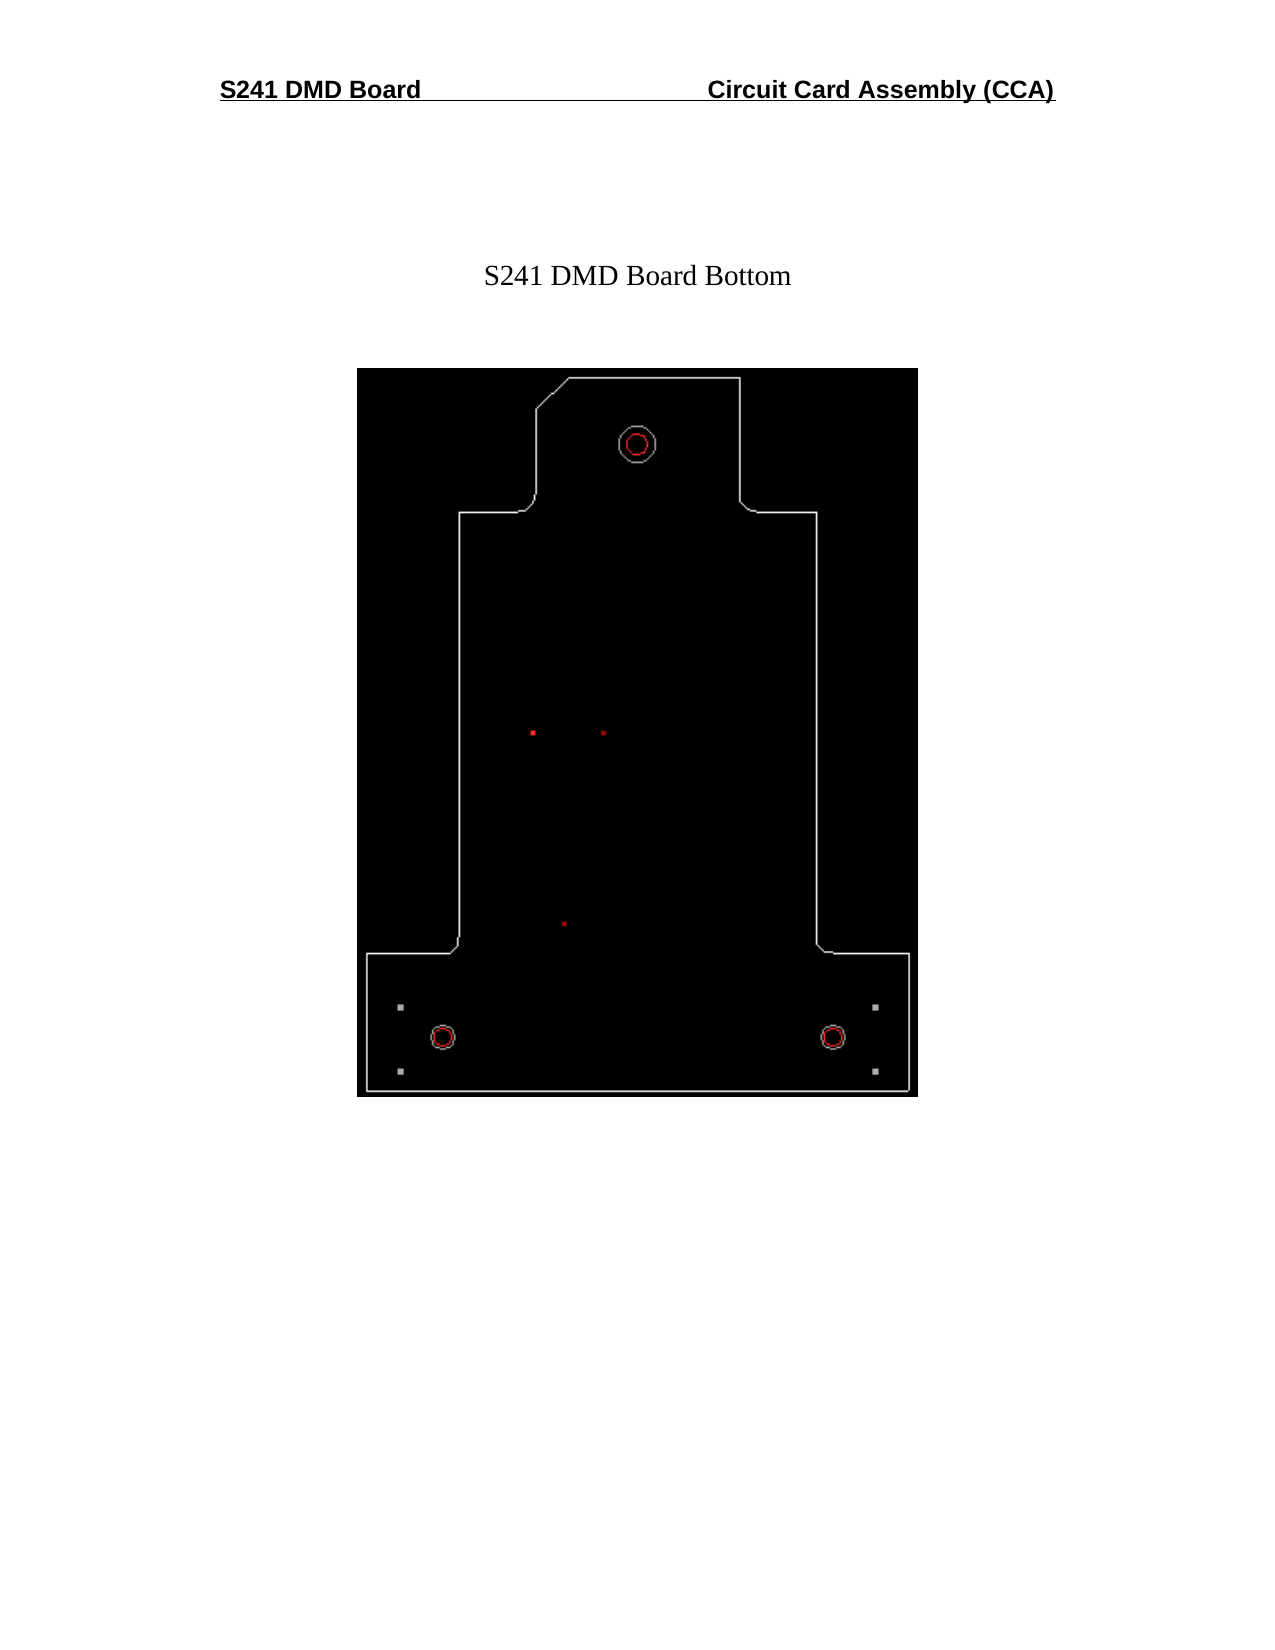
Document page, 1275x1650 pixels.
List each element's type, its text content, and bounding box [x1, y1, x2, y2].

picture [357, 368, 918, 1097]
text S241 DMD Board Bottom [150, 258, 1125, 292]
